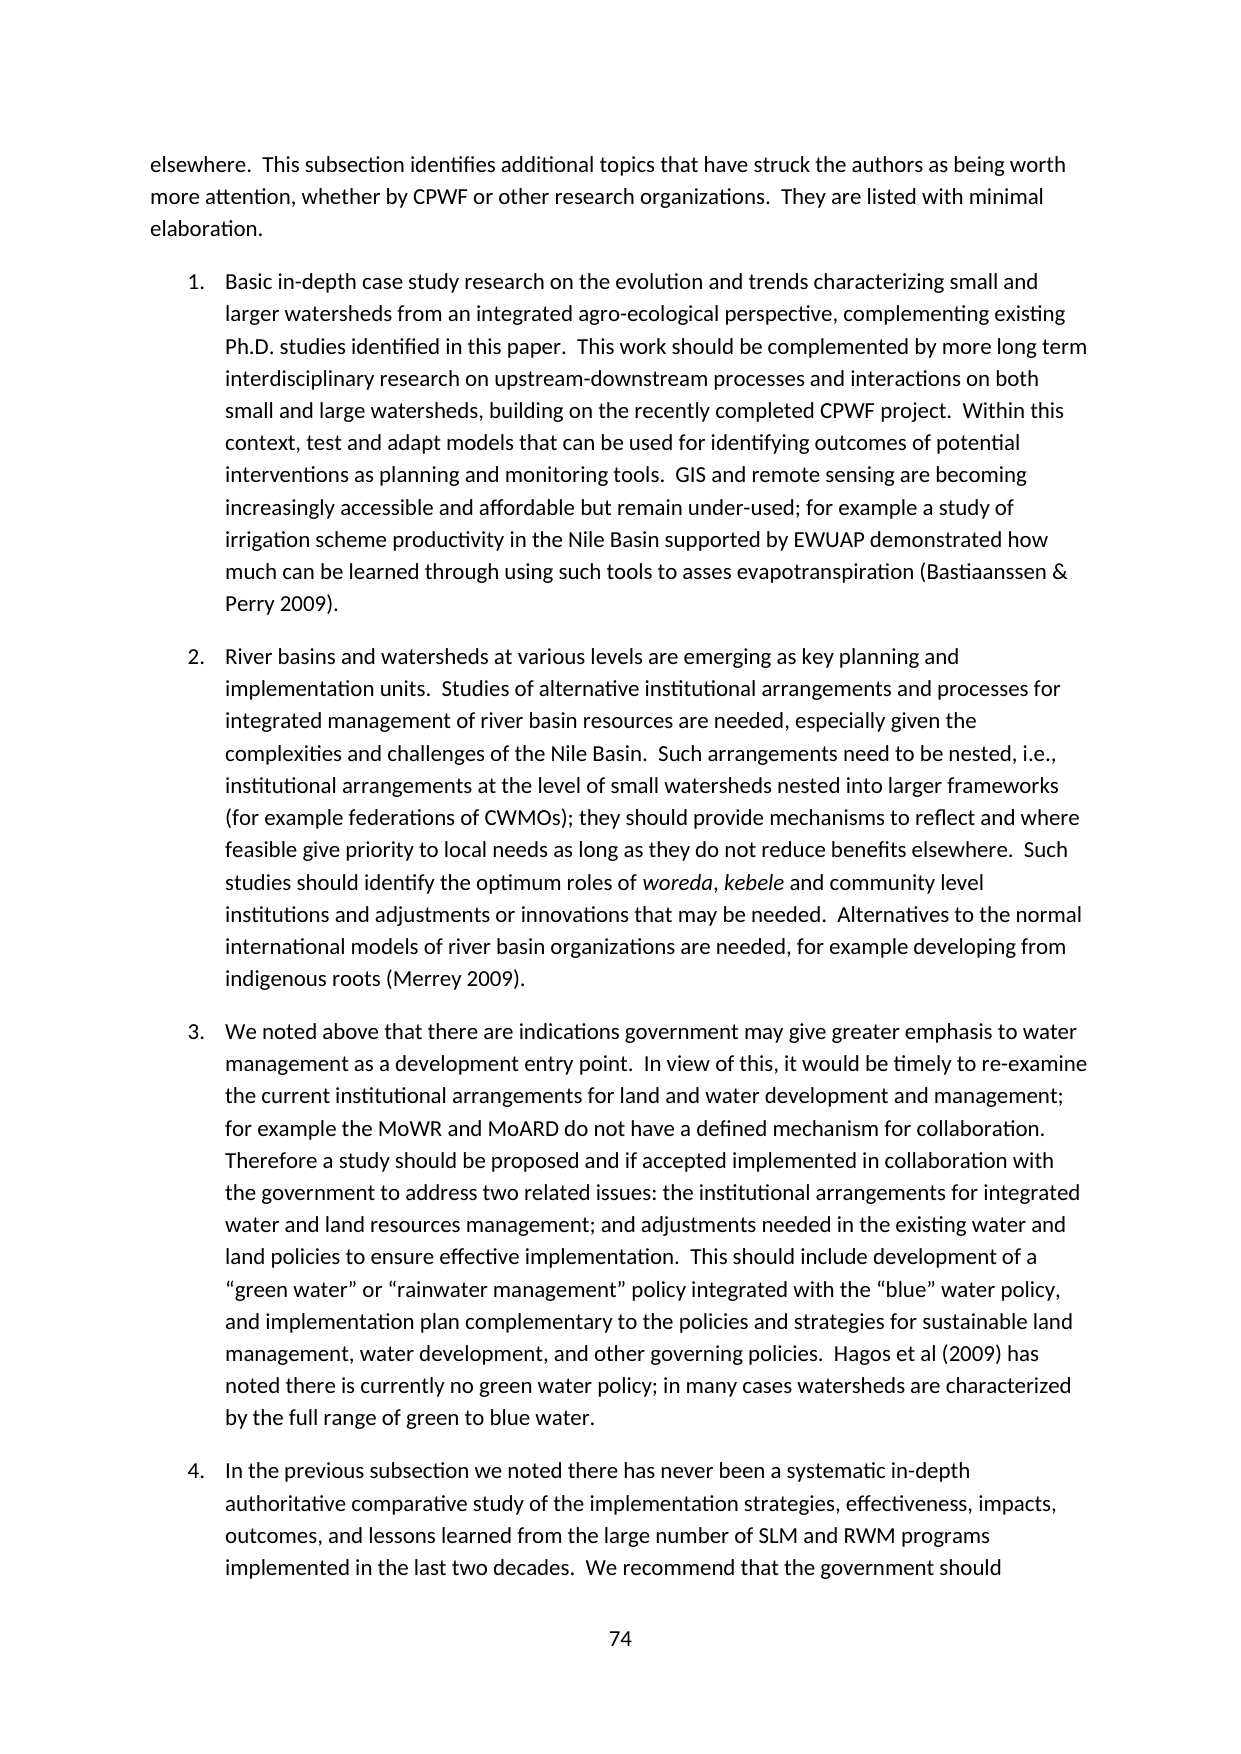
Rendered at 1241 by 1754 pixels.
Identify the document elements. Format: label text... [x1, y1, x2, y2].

list Basic in-depth case study research on the evolution and trends characterizing small and larger watersheds from an integrated agro-ecological perspective, complementing existing Ph.D. studies identified in this paper. This work should be complemented by more long term interdisciplinary research on upstream-downstream processes and interactions on both small and large watersheds, building on the recently completed CPWF project. Within this context, test and adapt models that can be used for identifying outcomes of potential interventions as planning and monitoring tools. GIS and remote sensing are becoming increasingly accessible and affordable but remain under-used; for example a study of irrigation scheme productivity in the Nile Basin supported by EWUAP demonstrated how much can be learned through using such tools to asses evapotranspiration (Bastiaanssen & Perry 2009). [187, 267, 1090, 617]
list River basins and watersheds at various levels are emerging as key planning and implementation units. Studies of alternative institutional arrangements and processes for integrated management of river basin resources are needed, especially given the complexities and challenges of the Nile Basin. Such arrangements need to be nested, i.e., institutional arrangements at the level of small watersheds nested into larger frameworks (for example federations of CWMOs); they should provide mechanisms to reflect and where feasible give priority to local needs as long as they do not reduce benefits elsewhere. Such studies should identify the optimum roles of woreda, kebele and community level institutions and adjustments or innovations that may be needed. Alternatives to the normal international models of river basin organizations are needed, for example developing from indigenous roots (Merrey 2009). [187, 642, 1090, 992]
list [187, 1456, 1090, 1581]
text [150, 150, 1090, 242]
list We noted above that there are indications government may give greater emphasis to water management as a development entry point. In view of this, it would be timely to re-examine the current institutional arrangements for land and water development and management; for example the MoWR and MoARD do not have a defined mechanism for collaboration. Therefore a study should be proposed and if accepted implemented in collaboration with the government to address two related issues: the institutional arrangements for integrated water and land resources management; and adjustments needed in the existing water and land policies to ensure effective implementation. This should include development of a “green water” or “rainwater management” policy integrated with the “blue” water policy, and implementation plan complementary to the policies and strategies for sustainable land management, water development, and other governing policies. Hagos et al (2009) has noted there is currently no green water policy; in many cases watersheds are characterized by the full range of green to blue water. [187, 1017, 1090, 1431]
